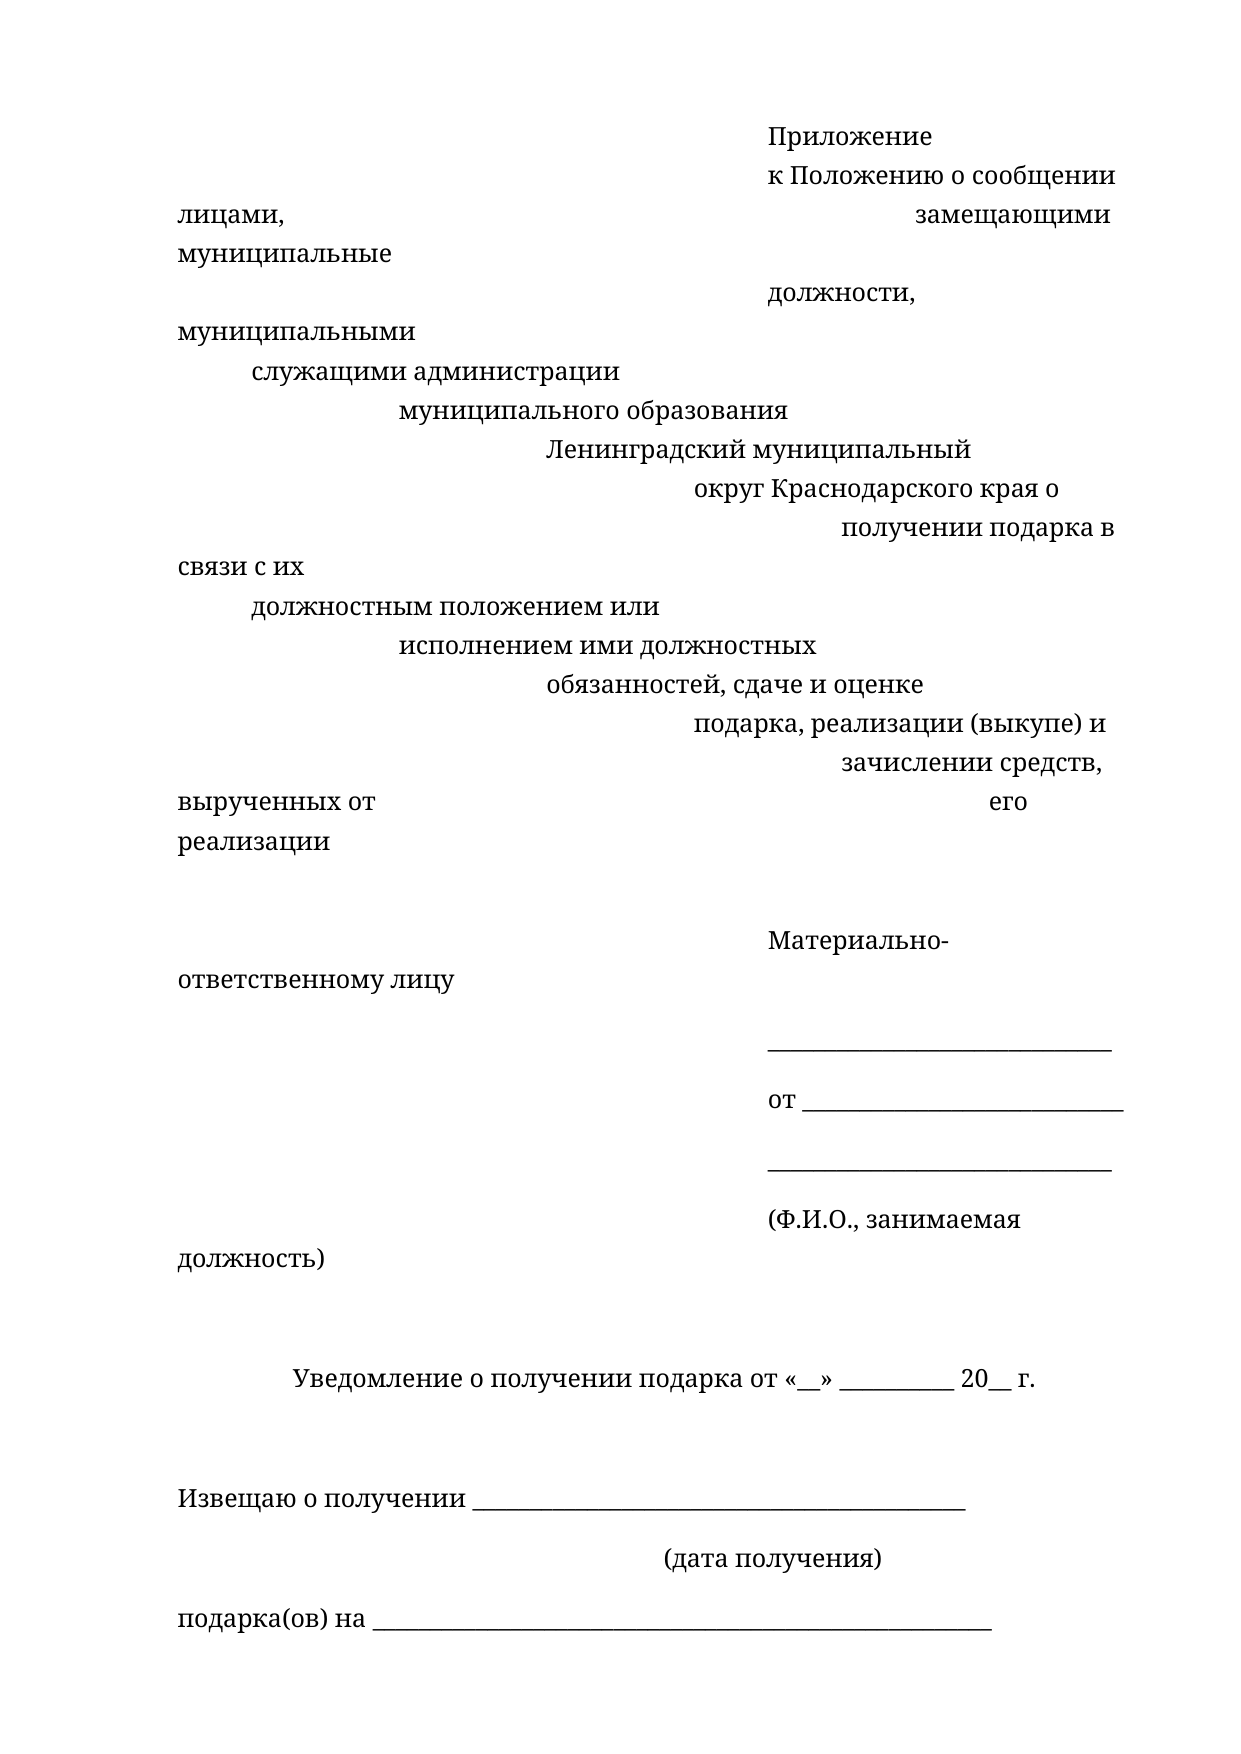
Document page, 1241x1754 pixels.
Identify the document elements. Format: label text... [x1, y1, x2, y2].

text подарка(ов) на ______________________________________________________ [177, 1601, 1152, 1635]
text Приложение [177, 118, 1152, 152]
text Уведомление о получении подарка от «__» __________ 20__ г. [177, 1361, 1152, 1395]
text должности, муниципальными служащими администрации муниципального образования Ленинградский муниципальный округ Краснодарского края о получении подарка в связи с их должностным положением или исполнением ими должностных обязанностей, сдаче и оценке подарка, реализации (выкупе) и зачислении средств, вырученных от его реализации [177, 275, 1152, 857]
text ______________________________ [177, 1141, 1152, 1176]
text Извещаю о получении ___________________________________________ [177, 1481, 1152, 1515]
text к Положению о сообщении лицами, замещающими муниципальные [177, 157, 1152, 270]
text ______________________________ [177, 1021, 1152, 1056]
text (Ф.И.О., занимаемая должность) [177, 1201, 1152, 1275]
text от ____________________________ [177, 1081, 1152, 1116]
text (дата получения) [177, 1541, 1152, 1575]
text Материально-ответственному лицу [177, 922, 1152, 996]
